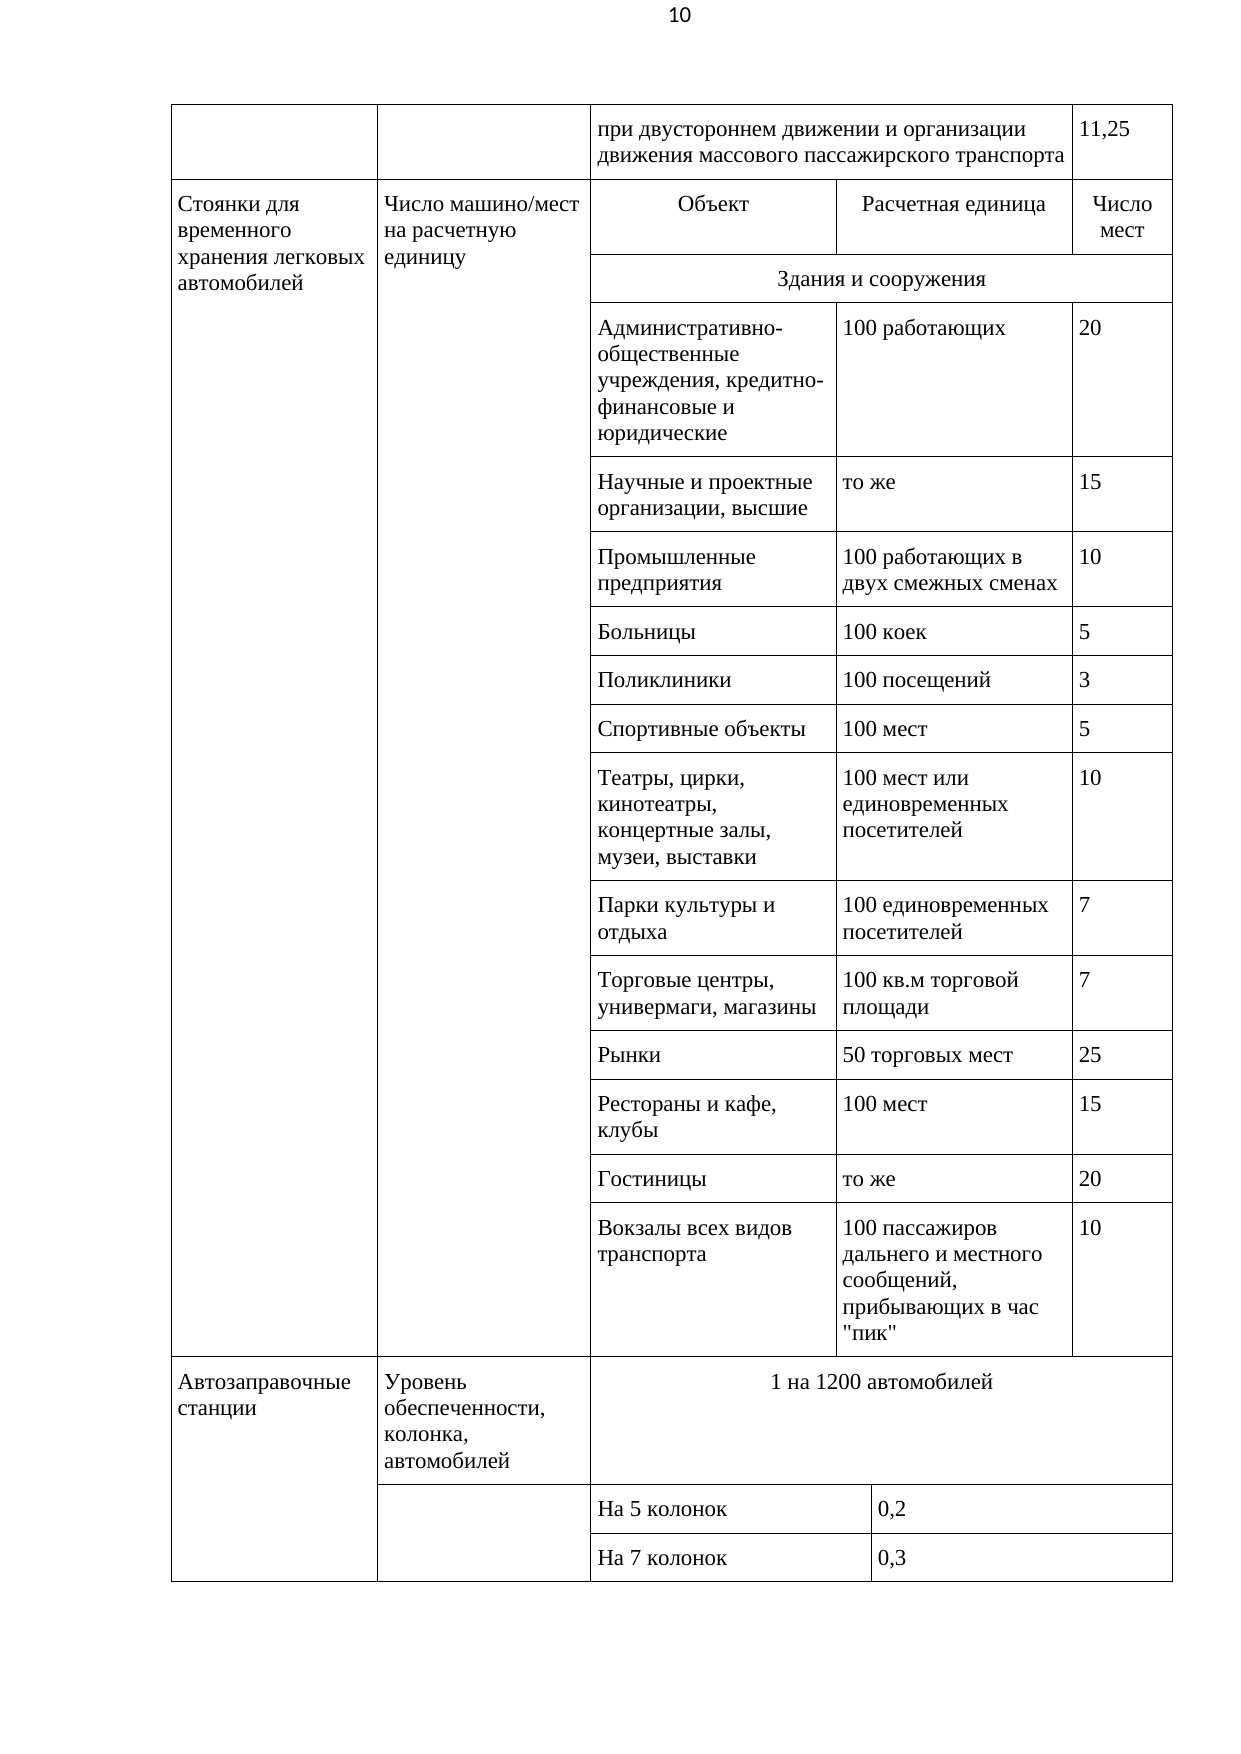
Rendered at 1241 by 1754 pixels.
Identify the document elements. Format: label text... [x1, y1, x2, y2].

table_cell Рынки [591, 1031, 836, 1078]
table_cell 0,3 [872, 1534, 1172, 1581]
table_cell 100 пассажиров дальнего и местного сообщений, прибывающих в час "пик" [837, 1203, 1072, 1356]
table_cell 100 работающих [837, 303, 1072, 456]
table_cell 0,2 [872, 1485, 1172, 1532]
table_cell Промышленные предприятия [591, 532, 836, 606]
table_cell Парки культуры и отдыха [591, 881, 836, 955]
table_cell Здания и сооружения [591, 255, 1172, 302]
table_cell 3 [1073, 656, 1172, 703]
table_cell [378, 1485, 590, 1581]
table_cell На 5 колонок [591, 1485, 871, 1532]
table_cell то же [837, 1155, 1072, 1202]
table_cell Вокзалы всех видов транспорта [591, 1203, 836, 1356]
table_cell Автозаправочные станции [172, 1357, 377, 1581]
table_cell 100 посещений [837, 656, 1072, 703]
table_cell 20 [1073, 303, 1172, 456]
table_cell 100 единовременных посетителей [837, 881, 1072, 955]
table_cell 100 коек [837, 607, 1072, 655]
table_cell 10 [1073, 753, 1172, 880]
table_cell Поликлиники [591, 656, 836, 703]
table_cell Спортивные объекты [591, 705, 836, 752]
table_cell Объект [591, 180, 836, 253]
table_cell 25 [1073, 1031, 1172, 1078]
table_cell при двустороннем движении и организации движения массового пассажирского транспорта [591, 105, 1072, 178]
table_cell Научные и проектные организации, высшие [591, 457, 836, 531]
table_cell 11,25 [1073, 105, 1172, 178]
table_cell Театры, цирки, кинотеатры, концертные залы, музеи, выставки [591, 753, 836, 880]
table_cell 100 мест или единовременных посетителей [837, 753, 1072, 880]
table_cell 100 мест [837, 705, 1072, 752]
table_cell 5 [1073, 607, 1172, 655]
table_cell 7 [1073, 881, 1172, 955]
table_cell 1 на 1200 автомобилей [591, 1357, 1172, 1484]
table_cell Число мест [1073, 180, 1172, 253]
table_cell Число машино/мест на расчетную единицу [378, 180, 590, 1356]
table_cell 10 [1073, 1203, 1172, 1356]
table_cell Гостиницы [591, 1155, 836, 1202]
table_cell 10 [1073, 532, 1172, 606]
table_cell то же [837, 457, 1072, 531]
table_cell Административно-общественные учреждения, кредитно-финансовые и юридические [591, 303, 836, 456]
table_cell Торговые центры, универмаги, магазины [591, 956, 836, 1030]
table_cell 100 мест [837, 1080, 1072, 1153]
table_cell 7 [1073, 956, 1172, 1030]
table_cell 50 торговых мест [837, 1031, 1072, 1078]
table_cell 15 [1073, 1080, 1172, 1153]
table_cell 20 [1073, 1155, 1172, 1202]
table_cell 15 [1073, 457, 1172, 531]
table_cell 100 кв.м торговой площади [837, 956, 1072, 1030]
table_cell Уровень обеспеченности, колонка, автомобилей [378, 1357, 590, 1484]
table_cell 5 [1073, 705, 1172, 752]
table_cell Стоянки для временного хранения легковых автомобилей [172, 180, 377, 1356]
table_cell Больницы [591, 607, 836, 655]
table_cell Рестораны и кафе, клубы [591, 1080, 836, 1153]
table_cell На 7 колонок [591, 1534, 871, 1581]
table_cell Расчетная единица [837, 180, 1072, 253]
table_cell 100 работающих в двух смежных сменах [837, 532, 1072, 606]
